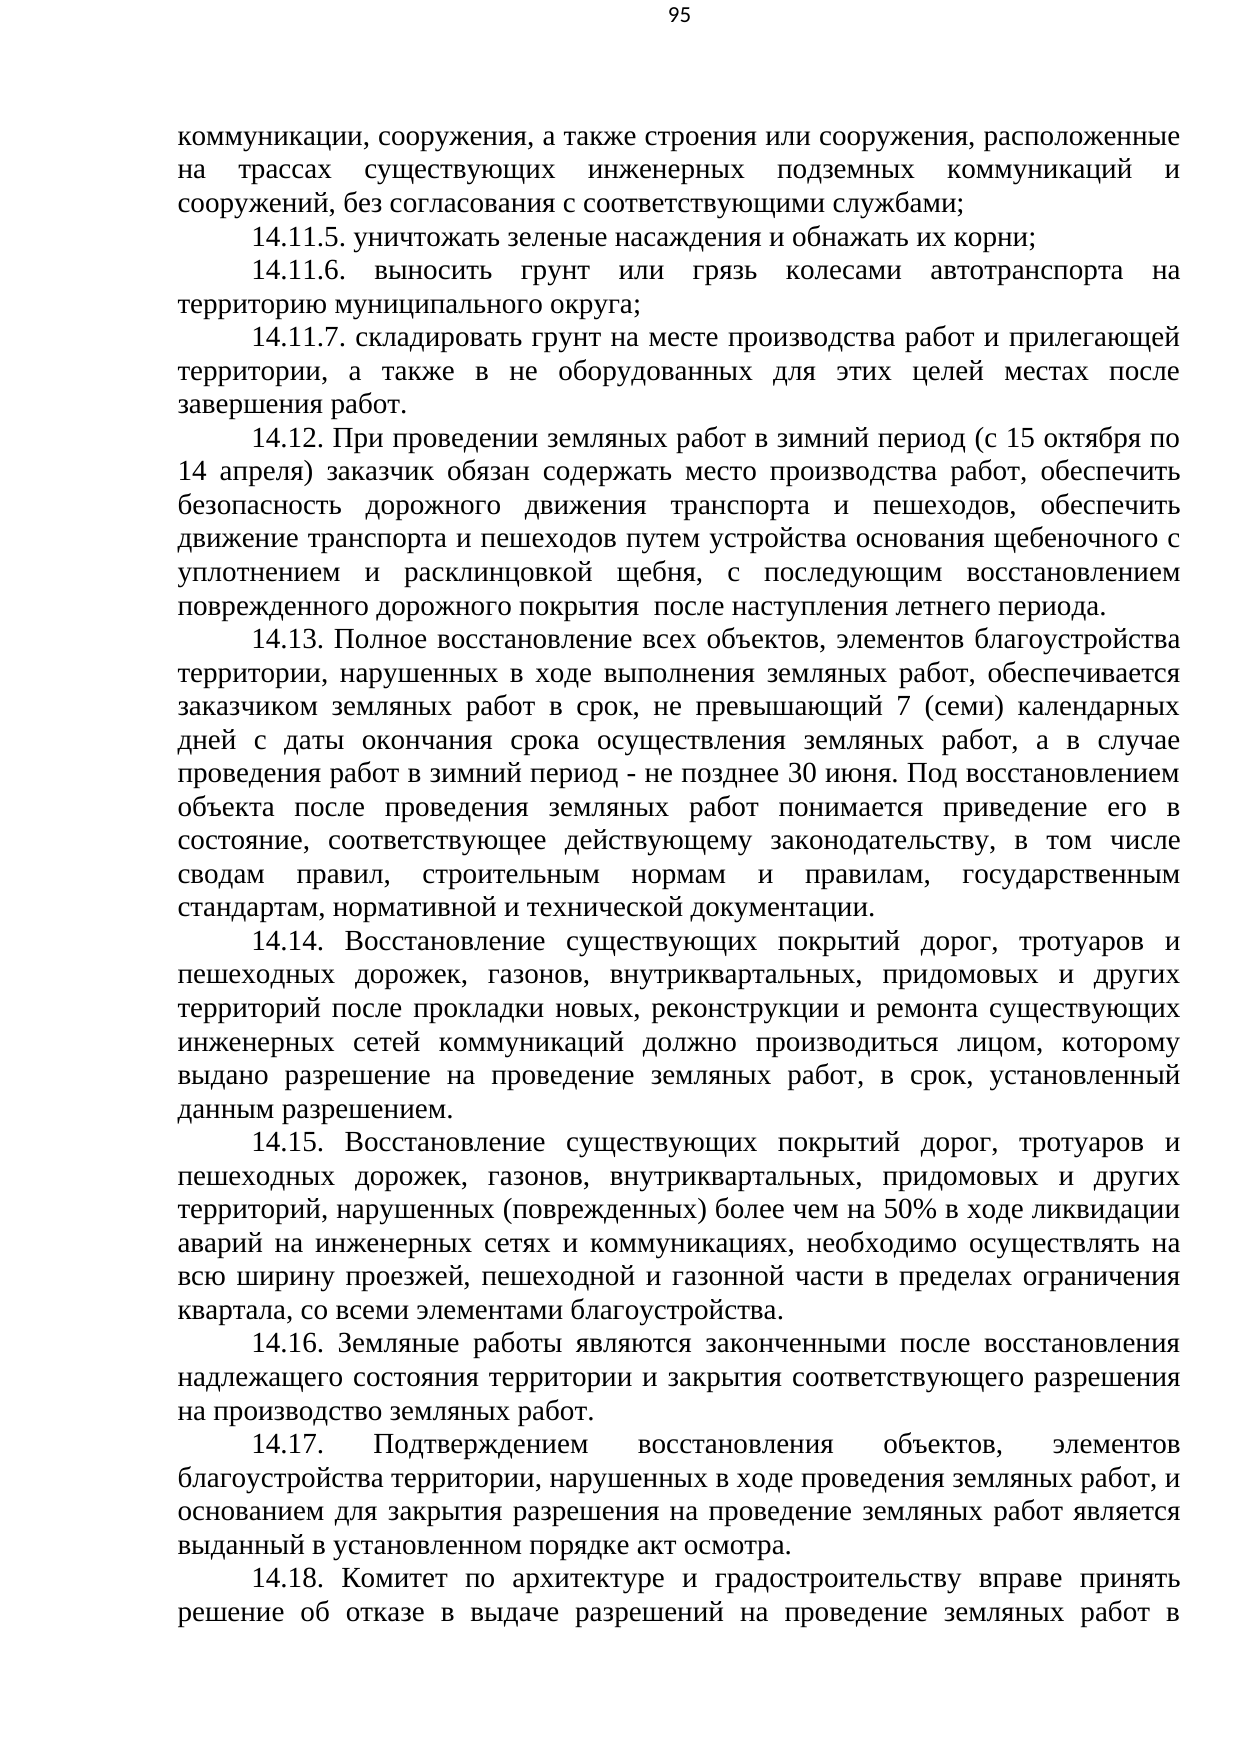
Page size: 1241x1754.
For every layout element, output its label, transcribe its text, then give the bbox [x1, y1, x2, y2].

text 14.17. Подтверждением восстановления объектов, элементов благоустройства территории, нарушенных в ходе проведения земляных работ, и основанием для закрытия разрешения на проведение земляных работ является выданный в установленном порядке акт осмотра. [177, 1426, 1181, 1560]
text 14.11.5. уничтожать зеленые насаждения и обнажать их корни; [177, 219, 1181, 252]
text 14.14. Восстановление существующих покрытий дорог, тротуаров и пешеходных дорожек, газонов, внутриквартальных, придомовых и других территорий после прокладки новых, реконструкции и ремонта существующих инженерных сетей коммуникаций должно производиться лицом, которому выдано разрешение на проведение земляных работ, в срок, установленный данным разрешением. [177, 923, 1181, 1124]
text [177, 118, 1181, 219]
text 14.15. Восстановление существующих покрытий дорог, тротуаров и пешеходных дорожек, газонов, внутриквартальных, придомовых и других территорий, нарушенных (поврежденных) более чем на 50% в ходе ликвидации аварий на инженерных сетях и коммуникациях, необходимо осуществлять на всю ширину проезжей, пешеходной и газонной части в пределах ограничения квартала, со всеми элементами благоустройства. [177, 1124, 1181, 1326]
text 14.11.6. выносить грунт или грязь колесами автотранспорта на территорию муниципального округа; [177, 252, 1181, 319]
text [177, 1560, 1181, 1627]
text 14.11.7. складировать грунт на месте производства работ и прилегающей территории, а также в не оборудованных для этих целей местах после завершения работ. [177, 319, 1181, 420]
text 14.16. Земляные работы являются законченными после восстановления надлежащего состояния территории и закрытия соответствующего разрешения на производство земляных работ. [177, 1326, 1181, 1426]
text 14.13. Полное восстановление всех объектов, элементов благоустройства территории, нарушенных в ходе выполнения земляных работ, обеспечивается заказчиком земляных работ в срок, не превышающий 7 (семи) календарных дней с даты окончания срока осуществления земляных работ, а в случае проведения работ в зимний период - не позднее 30 июня. Под восстановлением объекта после проведения земляных работ понимается приведение его в состояние, соответствующее действующему законодательству, в том числе сводам правил, строительным нормам и правилам, государственным стандартам, нормативной и технической документации. [177, 621, 1181, 923]
text 14.12. При проведении земляных работ в зимний период (с 15 октября по 14 апреля) заказчик обязан содержать место производства работ, обеспечить безопасность дорожного движения транспорта и пешеходов, обеспечить движение транспорта и пешеходов путем устройства основания щебеночного с уплотнением и расклинцовкой щебня, с последующим восстановлением поврежденного дорожного покрытия после наступления летнего периода. [177, 420, 1181, 621]
